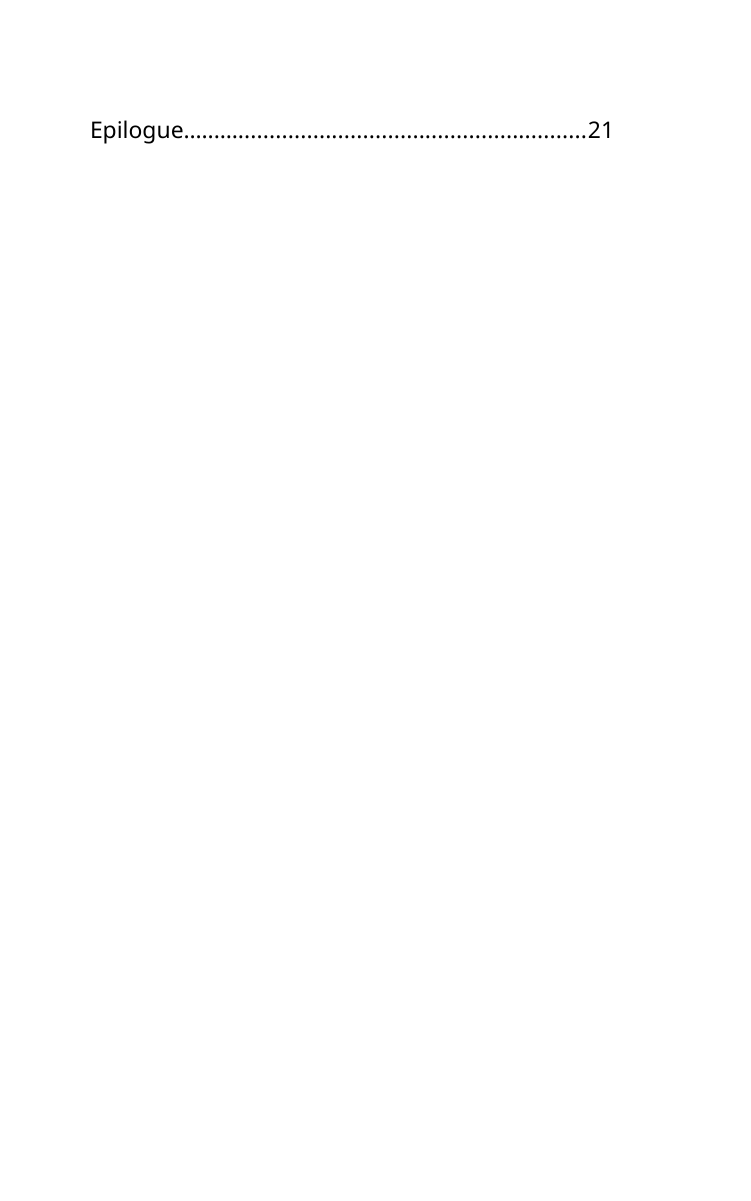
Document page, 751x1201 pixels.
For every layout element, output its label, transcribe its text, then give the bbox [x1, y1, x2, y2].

text Epilogue 21 [90, 114, 615, 145]
